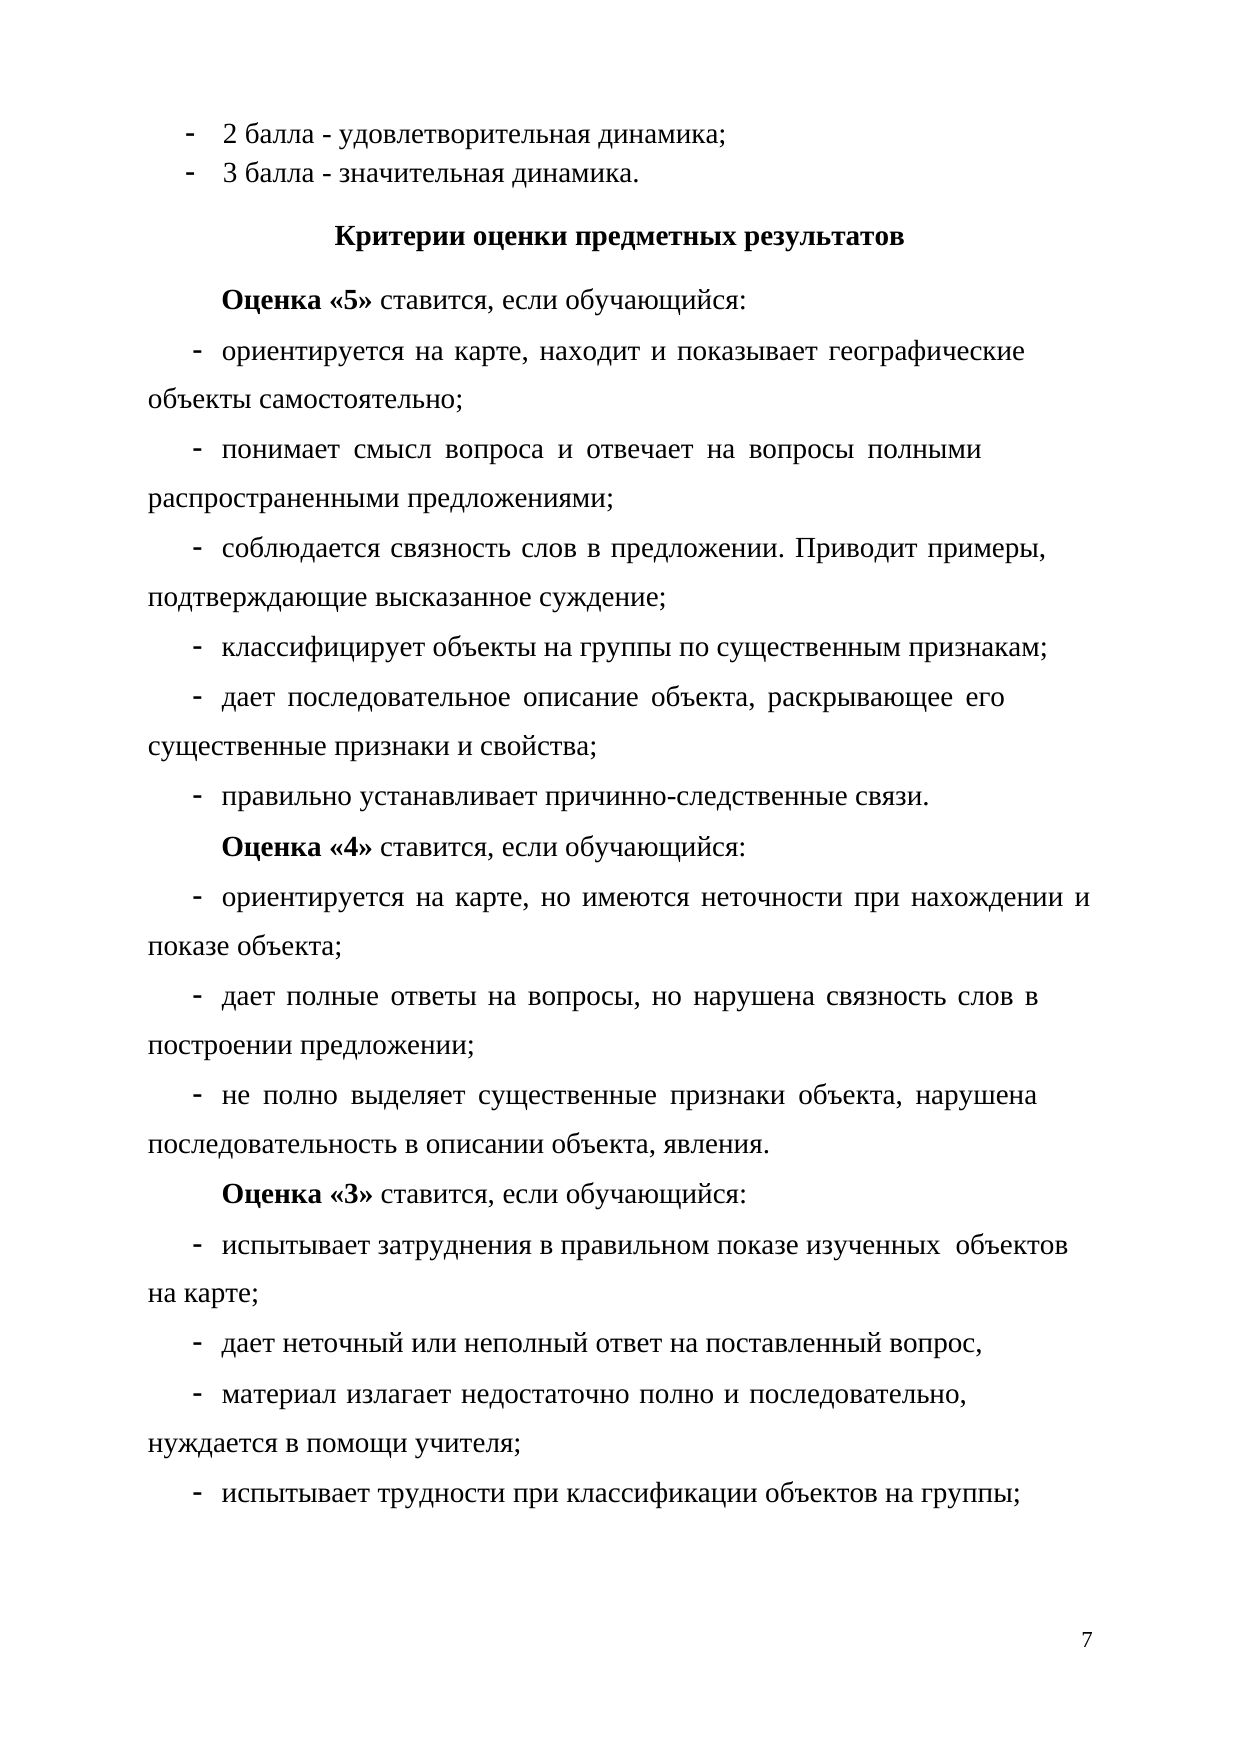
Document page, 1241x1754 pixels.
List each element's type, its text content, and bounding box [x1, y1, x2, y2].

list испытывает трудности при классификации объектов на группы; [192, 1475, 1165, 1508]
list классифицирует объекты на группы по существенным признакам; [192, 629, 1165, 663]
list 2 балла - удовлетворительная динамика; [185, 116, 1165, 150]
list не полно выделяет существенные признаки объекта, нарушена последовательность в описании объекта, явления. [148, 1077, 1092, 1159]
list испытывает затруднения в правильном показе изученных объектов на карте; [148, 1227, 1092, 1309]
text Оценка «4» ставится, если обучающийся: [221, 829, 1165, 862]
list материал излагает недостаточно полно и последовательно, нуждается в помощи учителя; [148, 1376, 1092, 1458]
list понимает смысл вопроса и отвечает на вопросы полными распространенными предложениями; [148, 431, 1092, 514]
list соблюдается связность слов в предложении. Приводит примеры, подтверждающие высказанное суждение; [148, 530, 1092, 613]
list дает неточный или неполный ответ на поставленный вопрос, [192, 1326, 1165, 1359]
list дает полные ответы на вопросы, но нарушена связность слов в построении предложении; [148, 978, 1092, 1061]
text Критерии оценки предметных результатов Оценка «5» ставится, если обучающийся: [221, 195, 907, 322]
list ориентируется на карте, но имеются неточности при нахождении и показе объекта; [148, 879, 1092, 962]
list 3 балла - значительная динамика. [185, 155, 1165, 188]
list правильно устанавливает причинно-следственные связи. [192, 778, 1165, 812]
list ориентируется на карте, находит и показывает географические объекты самостоятельно; [148, 333, 1092, 415]
text Оценка «3» ставится, если обучающийся: [221, 1176, 1165, 1210]
list дает последовательное описание объекта, раскрывающее его существенные признаки и свойства; [148, 679, 1092, 762]
